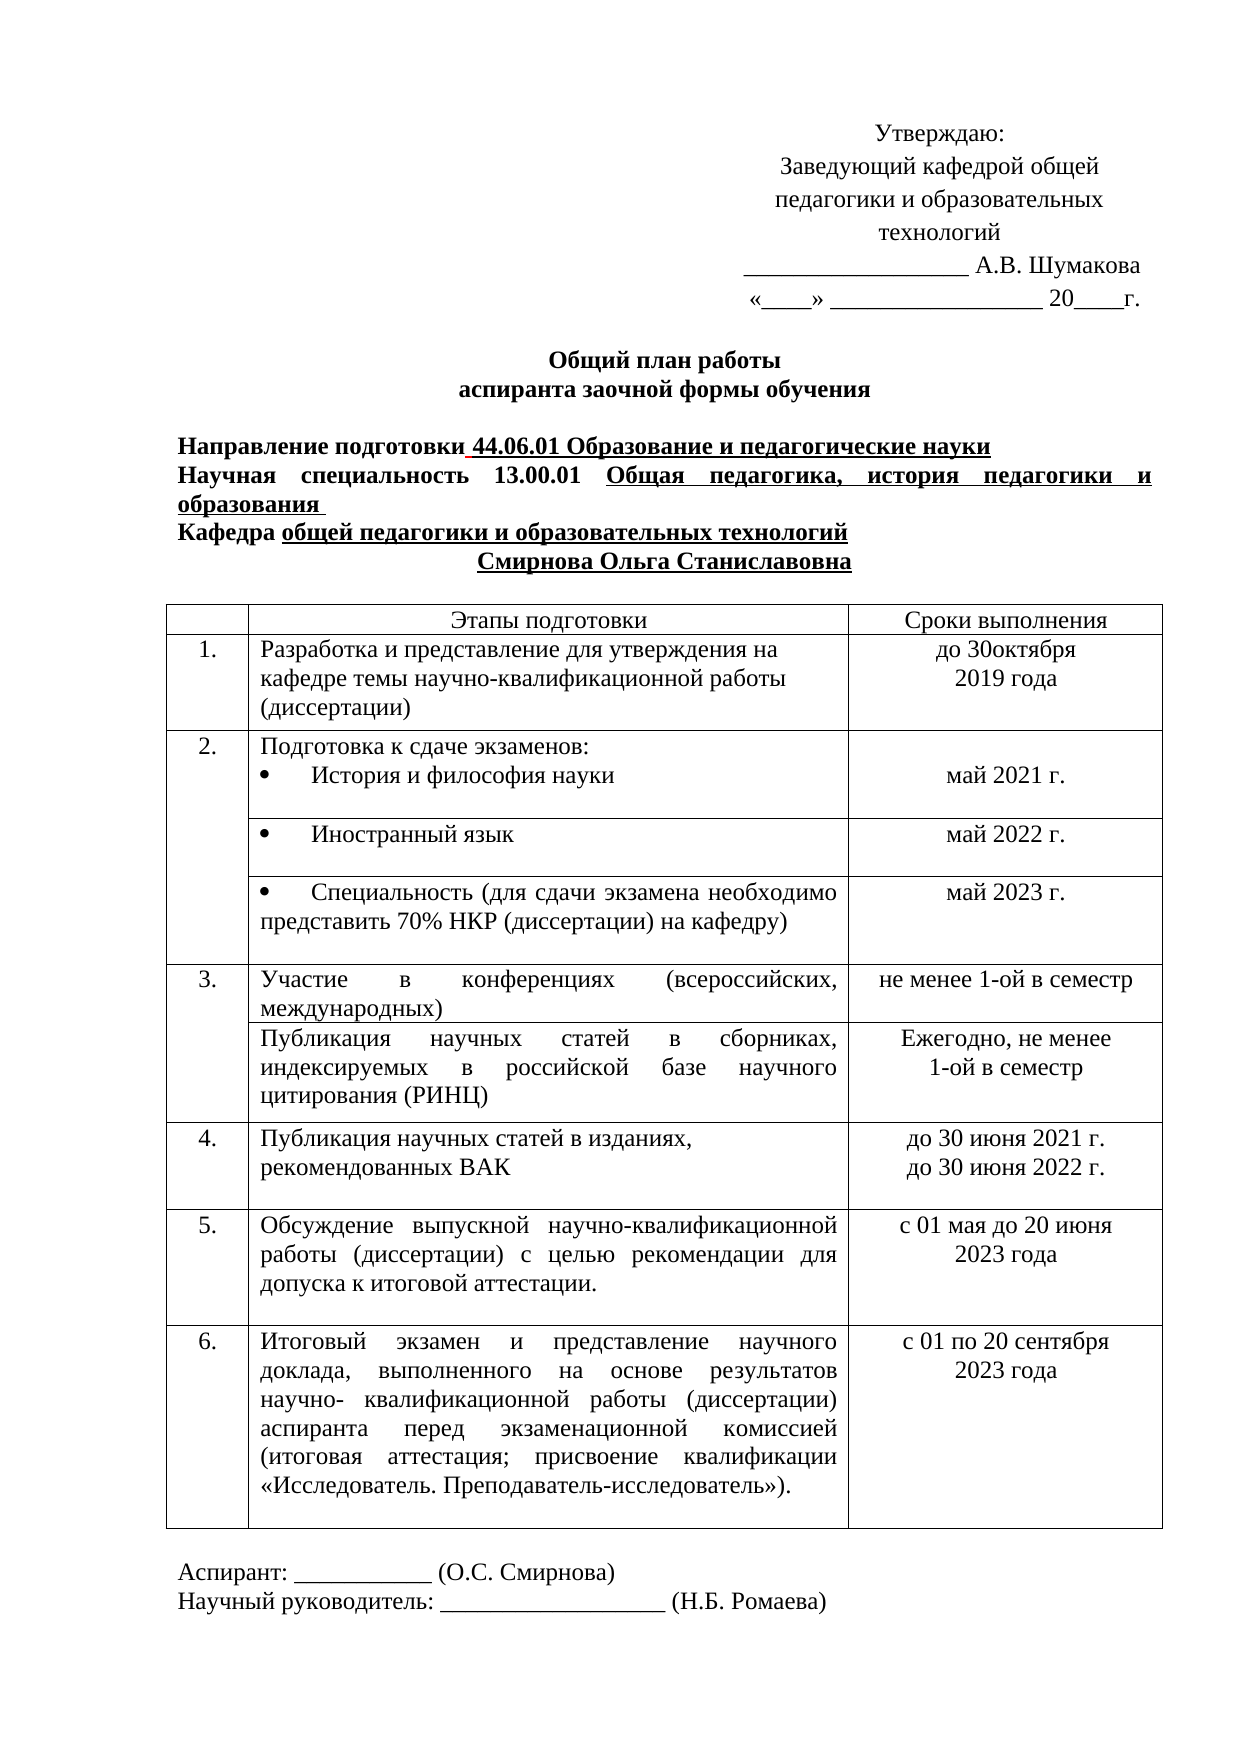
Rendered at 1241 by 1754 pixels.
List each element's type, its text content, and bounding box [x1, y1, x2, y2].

text Общий план работы [177, 345, 1152, 374]
table_cell Ежегодно, не менее 1-ой в семестр [849, 1023, 1162, 1122]
table_cell 2. [167, 731, 248, 963]
table_cell с 01 по 20 сентября 2023 года [849, 1326, 1162, 1528]
table_cell май 2021 г. [849, 731, 1162, 818]
table_cell 5. [167, 1210, 248, 1325]
text Аспирант: ___________ (О.С. Смирнова) [177, 1557, 1152, 1586]
table_cell с 01 мая до 20 июня 2023 года [849, 1210, 1162, 1325]
table_cell Итоговый экзамен и представление научного доклада, выполненного на основе результатов научно- квалификационной работы (диссертации) аспиранта перед экзаменационной комиссией (итоговая аттестация; присвоение квалификации «Исследователь. Преподаватель-исследователь»). [249, 1326, 848, 1528]
text Научная специальность 13.00.01 Общая педагогика, история педагогики и образования [177, 460, 1152, 517]
table_cell Участие в конференциях (всероссийских, международных) [249, 965, 848, 1022]
text Научный руководитель: __________________ (Н.Б. Ромаева) [177, 1586, 1152, 1615]
text Кафедра общей педагогики и образовательных технологий [177, 517, 1152, 546]
table_header Утверждаю: Заведующий кафедрой общей педагогики и образовательных технологий __________________ А.В. Шумакова «____» _________________ 20____г. [727, 118, 1152, 345]
table_header [167, 605, 248, 633]
table_cell Публикация научных статей в сборниках, индексируемых в российской базе научного цитирования (РИНЦ) [249, 1023, 848, 1122]
text Смирнова Ольга Станиславовна [177, 546, 1152, 575]
table_cell не менее 1-ой в семестр [849, 965, 1162, 1022]
table_cell 4. [167, 1123, 248, 1209]
table_cell май 2022 г. [849, 819, 1162, 876]
table_cell Специальность (для сдачи экзамена необходимо представить 70% НКР (диссертации) на кафедру) [249, 877, 848, 963]
table_cell до 30 июня 2021 г. до 30 июня 2022 г. [849, 1123, 1162, 1209]
table_cell до 30октября 2019 года [849, 635, 1162, 730]
table_cell Разработка и представление для утверждения на кафедре темы научно-квалификационной работы (диссертации) [249, 635, 848, 730]
table_cell Подготовка к сдаче экзаменов: История и философия науки [249, 731, 848, 818]
table_cell 3. [167, 965, 248, 1122]
table_header Сроки выполнения [849, 605, 1162, 633]
text аспиранта заочной формы обучения [177, 374, 1152, 402]
table_cell Обсуждение выпускной научно-квалификационной работы (диссертации) с целью рекомендации для допуска к итоговой аттестации. [249, 1210, 848, 1325]
table_cell май 2023 г. [849, 877, 1162, 963]
table_cell 1. [167, 635, 248, 730]
table_cell Публикация научных статей в изданиях, рекомендованных ВАК [249, 1123, 848, 1209]
table_header Этапы подготовки [249, 605, 848, 633]
table_cell Иностранный язык [249, 819, 848, 876]
text Направление подготовки 44.06.01 Образование и педагогические науки [177, 431, 1152, 460]
table_cell 6. [167, 1326, 248, 1528]
